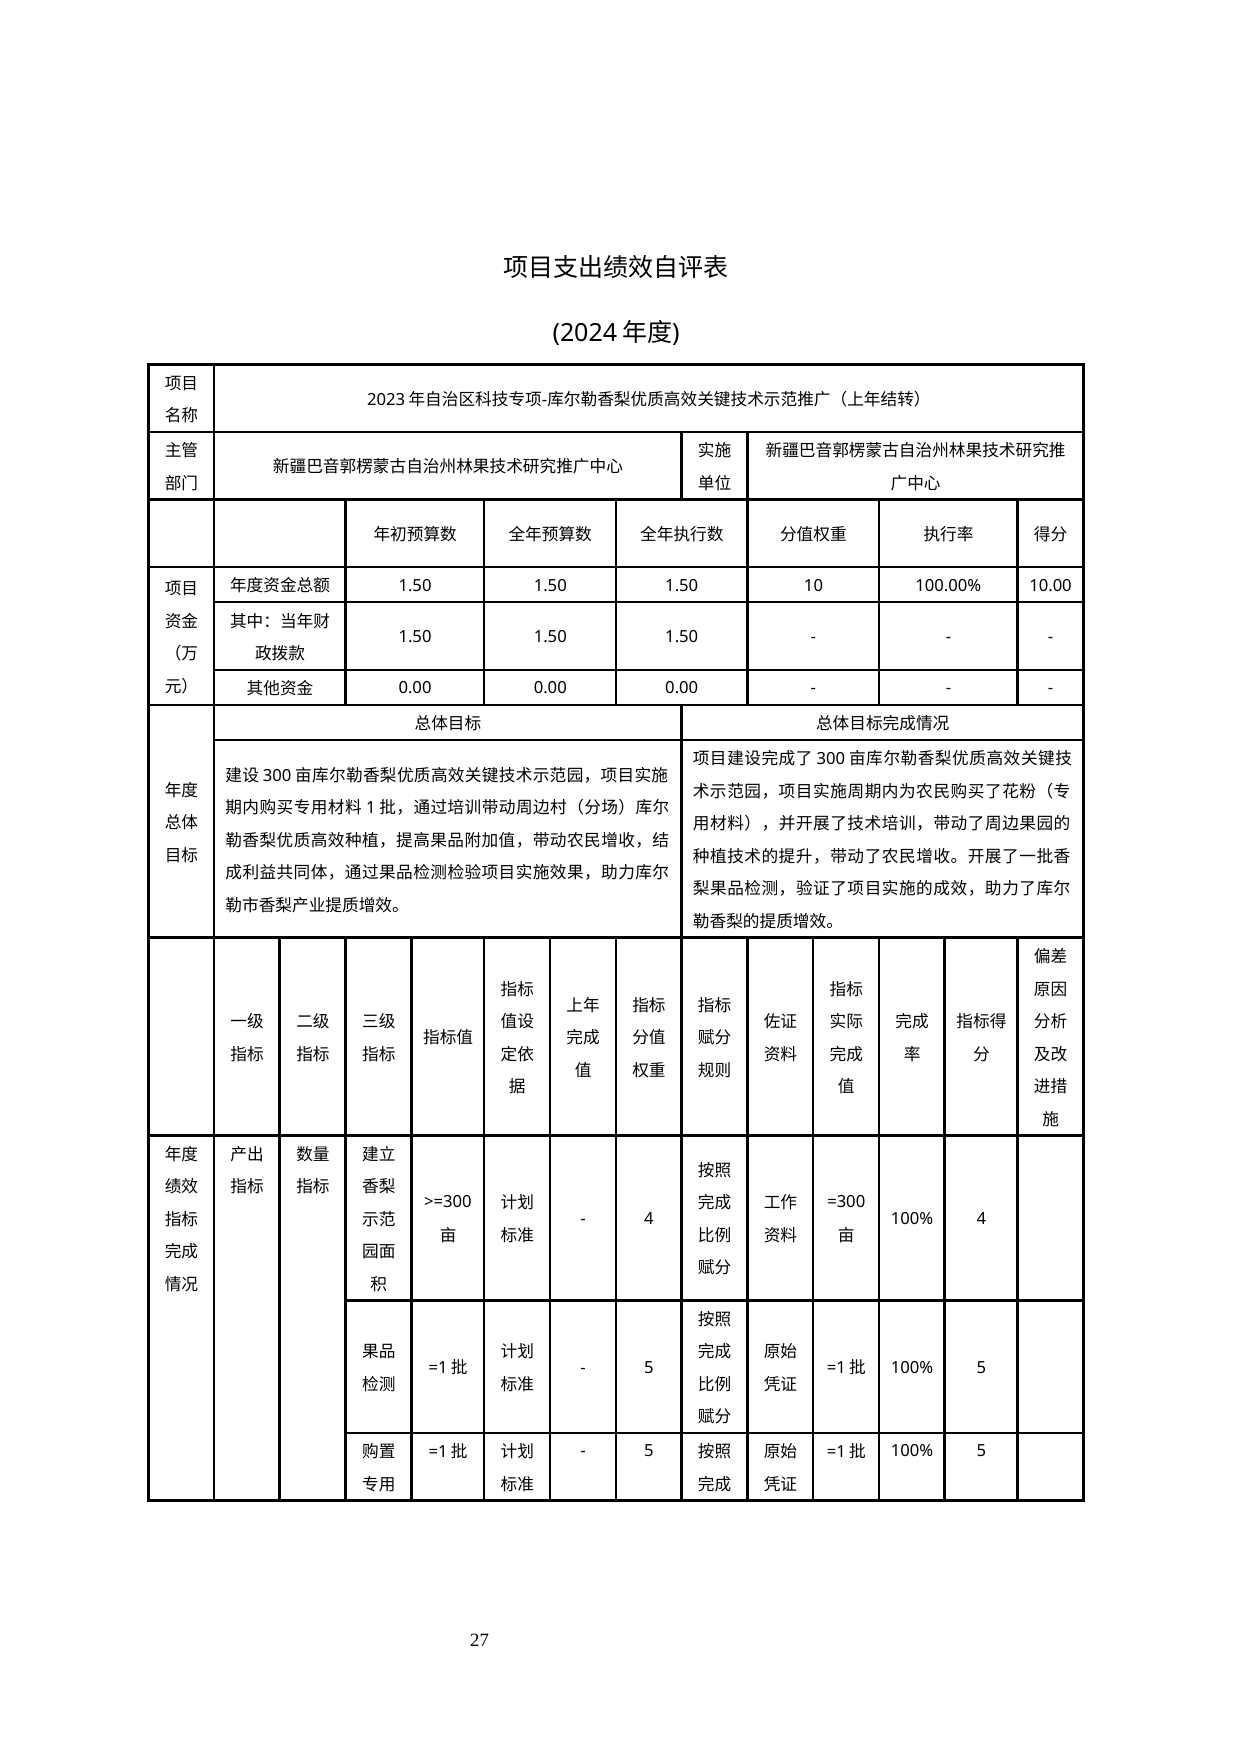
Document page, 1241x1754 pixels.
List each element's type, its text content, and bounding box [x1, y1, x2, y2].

table_cell 实施单位 [683, 433, 746, 498]
table_header 项目支出绩效自评表 [148, 233, 1083, 298]
table_cell 数量指标 [281, 1137, 344, 1499]
table_cell 指标实际完成值 [814, 939, 878, 1134]
table_cell 0.00 [485, 671, 615, 703]
table_cell =1批 [413, 1302, 483, 1432]
table_cell 原始凭证 [749, 1434, 812, 1499]
table_cell 100% [880, 1302, 943, 1432]
table_cell 100.00% [880, 568, 1016, 601]
table_cell 果品检测 [347, 1302, 410, 1432]
table_cell =1批 [814, 1434, 878, 1499]
table_cell 1.50 [485, 603, 615, 668]
table_cell 4 [946, 1137, 1016, 1299]
table_cell 指标值 [413, 939, 483, 1134]
table_cell 得分 [1019, 501, 1082, 566]
table_cell 100% [880, 1137, 943, 1299]
table_cell 三级指标 [347, 939, 410, 1134]
table_cell 总体目标 [215, 706, 680, 739]
table_cell - [880, 603, 1016, 668]
table_cell 1.50 [485, 568, 615, 601]
table_cell 年度绩效指标完成情况 [150, 1137, 213, 1499]
table_cell 指标得分 [946, 939, 1016, 1134]
table_cell 新疆巴音郭楞蒙古自治州林果技术研究推广中心 [749, 433, 1082, 498]
table_cell 全年执行数 [617, 501, 746, 566]
table_cell - [749, 603, 878, 668]
table_cell 二级指标 [281, 939, 344, 1134]
table_cell 分值权重 [749, 501, 878, 566]
table_cell [215, 501, 344, 566]
table_cell =1批 [814, 1302, 878, 1432]
table_cell 5 [617, 1434, 680, 1499]
table_cell 完成率 [880, 939, 943, 1134]
table_cell (2024年度) [148, 298, 1083, 363]
table_cell 0.00 [617, 671, 746, 703]
table_cell 指标值设定依据 [485, 939, 549, 1134]
table_cell 主管部门 [150, 433, 213, 498]
table_cell [150, 939, 213, 1134]
table_cell 1.50 [347, 568, 483, 601]
table_cell 指标分值权重 [617, 939, 680, 1134]
table_cell [150, 501, 213, 566]
table_cell 5 [617, 1302, 680, 1432]
table_cell 偏差原因分析及改进措施 [1019, 939, 1082, 1134]
table_cell 上年完成值 [551, 939, 615, 1134]
table_cell [1019, 1137, 1082, 1299]
table_cell 1.50 [347, 603, 483, 668]
table_cell 计划标准 [485, 1302, 549, 1432]
table_cell =300亩 [814, 1137, 878, 1299]
table_cell 建设300亩库尔勒香梨优质高效关键技术示范园，项目实施期内购买专用材料1批，通过培训带动周边村（分场）库尔勒香梨优质高效种植，提高果品附加值，带动农民增收，结成利益共同体，通过果品检测检验项目实施效果，助力库尔勒市香梨产业提质增效。 [215, 741, 680, 936]
table_cell >=300亩 [413, 1137, 483, 1299]
table_cell 年初预算数 [347, 501, 483, 566]
table_cell 5 [946, 1302, 1016, 1432]
table_cell - [1019, 671, 1082, 703]
table_cell 0.00 [347, 671, 483, 703]
table_cell 4 [617, 1137, 680, 1299]
table_cell 总体目标完成情况 [683, 706, 1082, 739]
table_cell 10.00 [1019, 568, 1082, 601]
table_cell 全年预算数 [485, 501, 615, 566]
table_cell 按照完成比例赋分 [683, 1434, 746, 1499]
table_cell 计划标准 [485, 1434, 549, 1499]
table_cell 其中：当年财政拨款 [215, 603, 344, 668]
table_cell 指标赋分规则 [683, 939, 746, 1134]
table_cell =1批 [413, 1434, 483, 1499]
table_cell 计划标准 [485, 1137, 549, 1299]
table_cell 购置专用材料 [347, 1434, 410, 1499]
table_cell 5 [946, 1434, 1016, 1499]
table_cell 建立香梨示范园面积 [347, 1137, 410, 1299]
table_cell 1.50 [617, 603, 746, 668]
table_cell - [880, 671, 1016, 703]
table_cell [1019, 1302, 1082, 1432]
table_cell 项目建设完成了300亩库尔勒香梨优质高效关键技术示范园，项目实施周期内为农民购买了花粉（专用材料），并开展了技术培训，带动了周边果园的种植技术的提升，带动了农民增收。开展了一批香梨果品检测，验证了项目实施的成效，助力了库尔勒香梨的提质增效。 [683, 741, 1082, 936]
table_cell 其他资金 [215, 671, 344, 703]
table_cell 年度总体目标 [150, 706, 213, 936]
table_cell 年度资金总额 [215, 568, 344, 601]
table_cell 产出指标 [215, 1137, 278, 1499]
table_cell 项目名称 [150, 366, 213, 431]
table_cell - [551, 1137, 615, 1299]
table_cell 1.50 [617, 568, 746, 601]
table_cell 项目资金 （万元） [150, 568, 213, 703]
table_cell [1019, 1434, 1082, 1499]
table_cell 按照完成比例赋分 [683, 1302, 746, 1432]
table_cell 佐证资料 [749, 939, 812, 1134]
table_cell 按照完成比例赋分 [683, 1137, 746, 1299]
table_cell 2023年自治区科技专项-库尔勒香梨优质高效关键技术示范推广（上年结转） [215, 366, 1082, 431]
table_cell - [551, 1434, 615, 1499]
table_cell 执行率 [880, 501, 1016, 566]
table_cell 100% [880, 1434, 943, 1499]
table_cell - [551, 1302, 615, 1432]
table_cell - [749, 671, 878, 703]
table_cell - [1019, 603, 1082, 668]
table_cell 原始凭证 [749, 1302, 812, 1432]
table_cell 新疆巴音郭楞蒙古自治州林果技术研究推广中心 [215, 433, 680, 498]
table_cell 10 [749, 568, 878, 601]
table_cell 一级指标 [215, 939, 278, 1134]
table_cell 工作资料 [749, 1137, 812, 1299]
